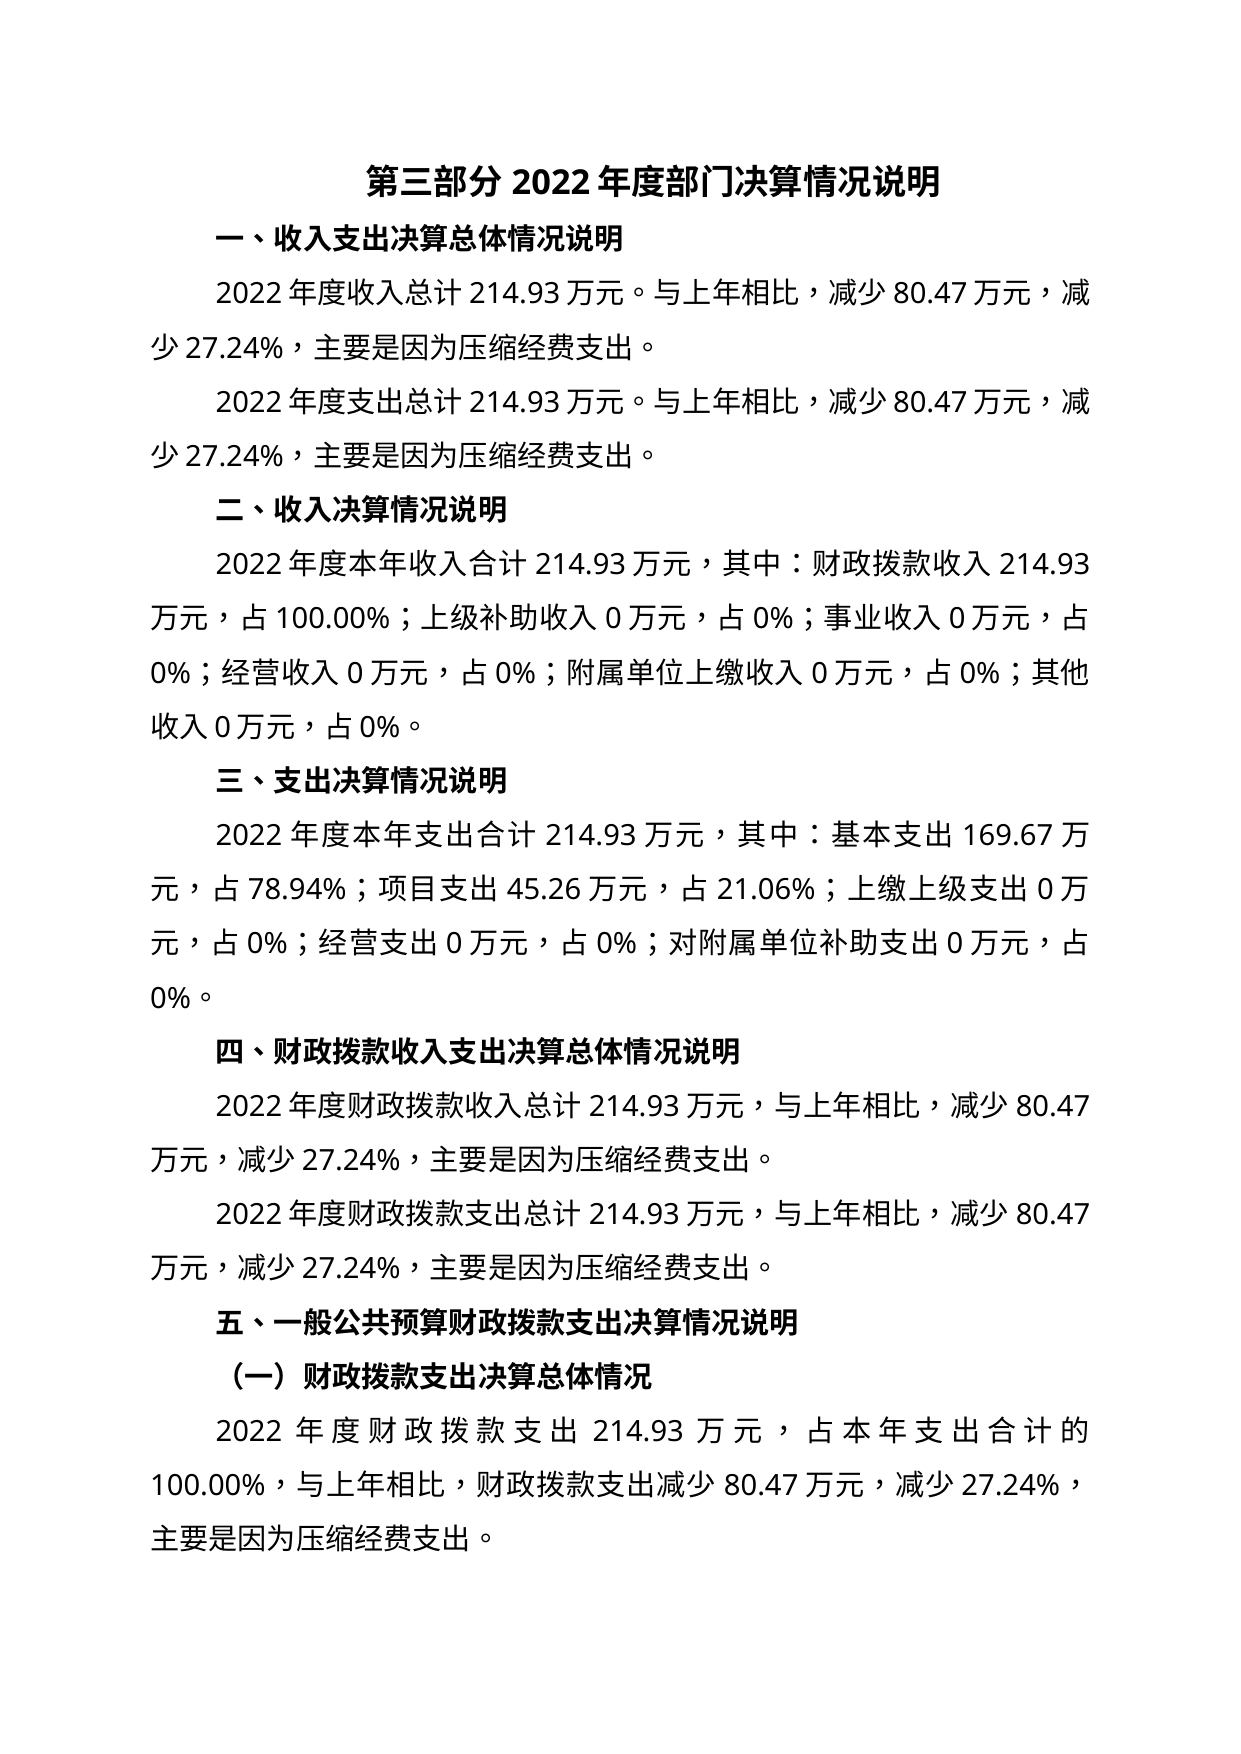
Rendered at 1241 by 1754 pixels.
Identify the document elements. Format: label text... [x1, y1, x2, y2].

text 三、支出决算情况说明 [150, 746, 1090, 800]
text 2022年度本年收入合计214.93万元，其中：财政拨款收入214.93万元，占100.00%；上级补助收入0万元，占0%；事业收入0万元，占0%；经营收入0万元，占0%；附属单位上缴收入0万元，占0%；其他收入0万元，占0%。 [150, 529, 1090, 746]
text 2022年度财政拨款收入总计214.93万元，与上年相比，减少80.47万元，减少27.24%，主要是因为压缩经费支出。 [150, 1071, 1090, 1179]
text 一、收入支出决算总体情况说明 [150, 204, 1090, 258]
text 2022年度收入总计214.93万元。与上年相比，减少80.47万元，减少27.24%，主要是因为压缩经费支出。 [150, 258, 1090, 367]
text 四、财政拨款收入支出决算总体情况说明 [150, 1017, 1090, 1071]
text 2022年度财政拨款支出总计214.93万元，与上年相比，减少80.47万元，减少27.24%，主要是因为压缩经费支出。 [150, 1179, 1090, 1287]
text 2022年度支出总计214.93万元。与上年相比，减少80.47万元，减少27.24%，主要是因为压缩经费支出。 [150, 367, 1090, 475]
text 二、收入决算情况说明 [150, 475, 1090, 529]
text 第三部分 2022年度部门决算情况说明 [150, 150, 1090, 204]
text 2022年度本年支出合计214.93万元，其中：基本支出169.67万元，占78.94%；项目支出45.26万元，占21.06%；上缴上级支出0万元，占0%；经营支出0万元，占0%；对附属单位补助支出0万元，占0%。 [150, 800, 1090, 1017]
text 2022年度财政拨款支出214.93万元，占本年支出合计的100.00%，与上年相比，财政拨款支出减少80.47万元，减少27.24%，主要是因为压缩经费支出。 [150, 1396, 1090, 1558]
text （一）财政拨款支出决算总体情况 [150, 1342, 1090, 1396]
text 五、一般公共预算财政拨款支出决算情况说明 [150, 1287, 1090, 1342]
